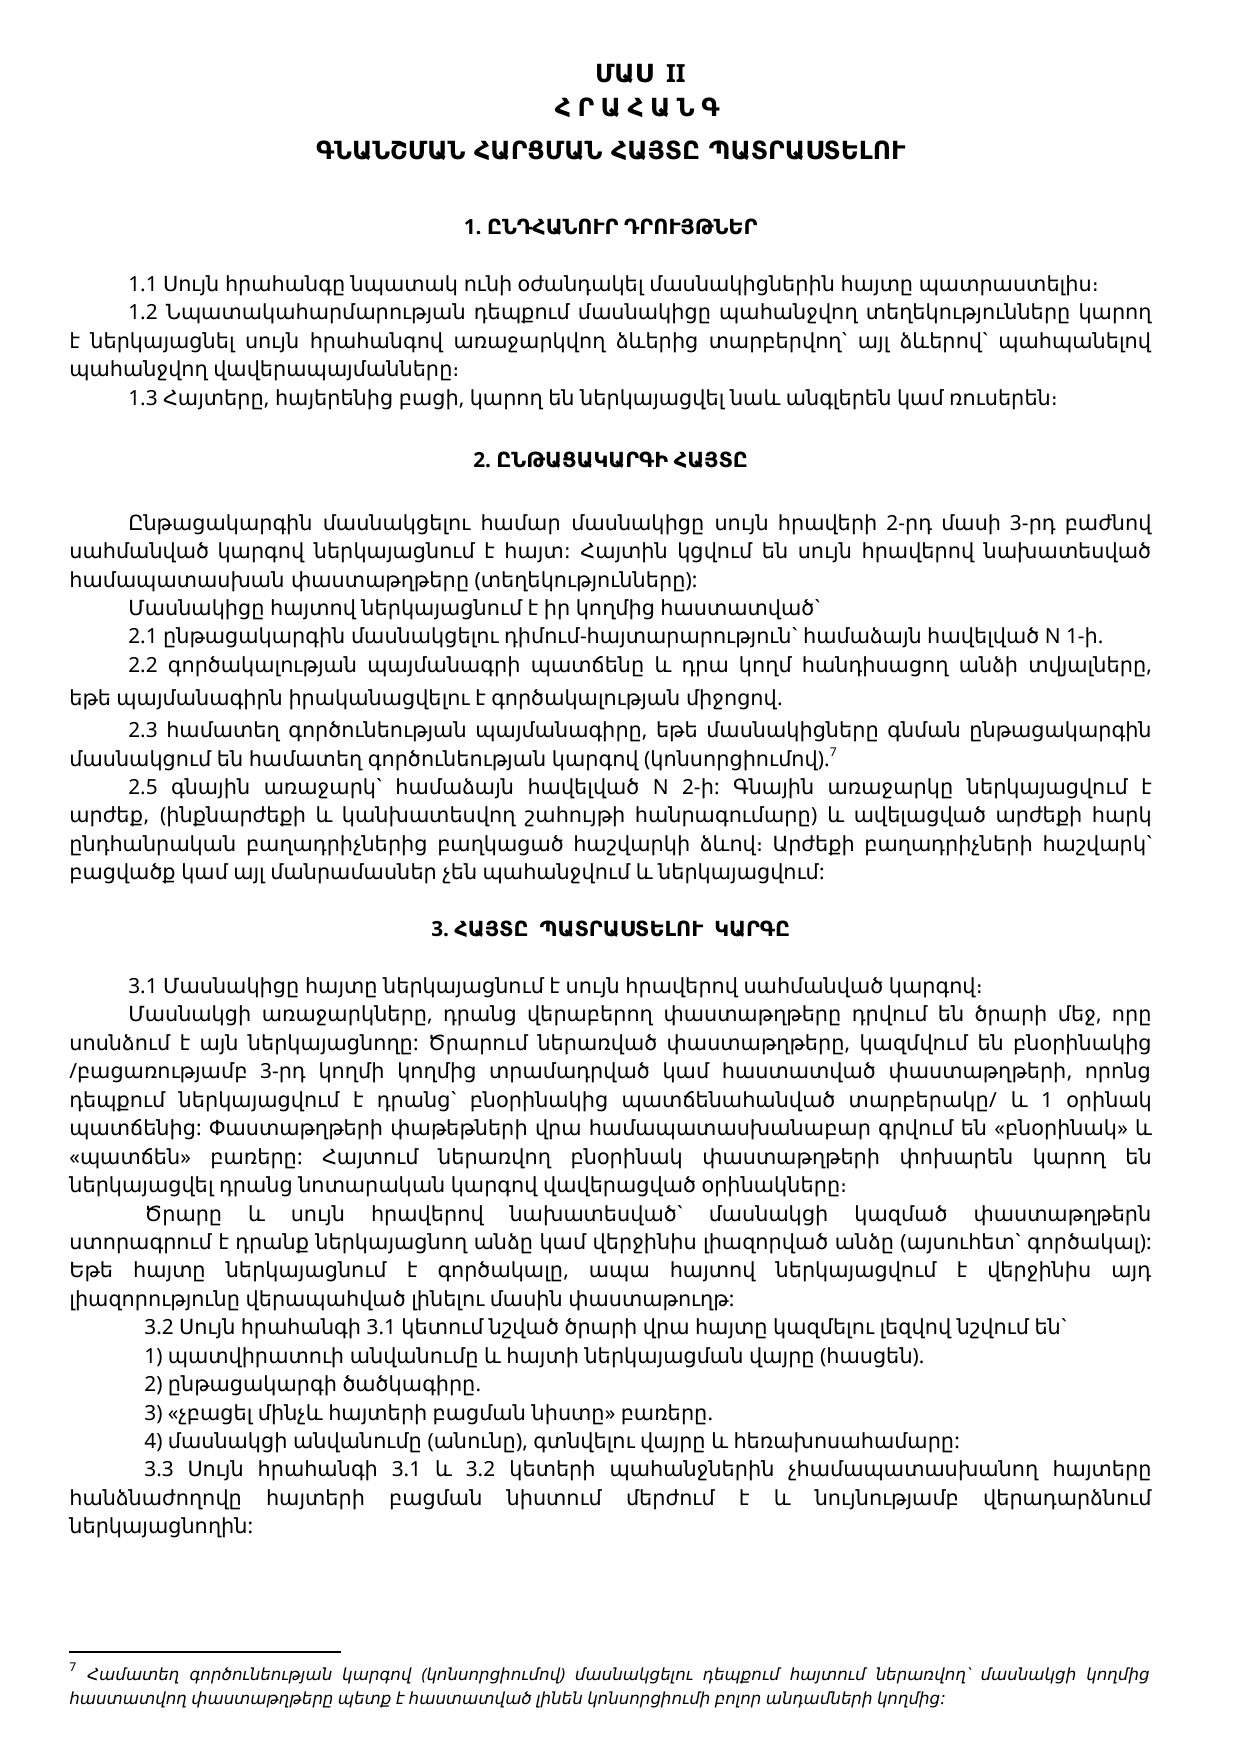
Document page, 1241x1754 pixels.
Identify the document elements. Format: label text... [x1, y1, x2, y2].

text 3) «չբացել մինչև հայտերի բացման նիստը» բառերը. [69, 1398, 1152, 1426]
text ԳՆԱՆՇՄԱՆ ՀԱՐՑՄԱՆ ՀԱՅՏԸ ՊԱՏՐԱՍՏԵԼՈՒ [69, 136, 1152, 165]
text 1.2 Նպատակահարմարության դեպքում մասնակիցը պահանջվող տեղեկությունները կարող է ներկայացնել սույն հրահանգով առաջարկվող ձևերից տարբերվող` այլ ձևերով` պահպանելով պահանջվող վավերապայմանները։ [69, 297, 1152, 383]
text Ծրարը և սույն հրավերով նախատեսված` մասնակցի կազմած փաստաթղթերն ստորագրում է դրանք ներկայացնող անձը կամ վերջինիս լիազորված անձը (այսուհետ` գործակալ): Եթե հայտը ներկայացնում է գործակալը, ապա հայտով ներկայացվում է վերջինիս այդ լիազորությունը վերապահված լինելու մասին փաստաթուղթ: [69, 1199, 1152, 1312]
text 1) պատվիրատուի անվանումը և հայտի ներկայացման վայրը (հասցեն). [69, 1341, 1152, 1369]
text 3.2 Սույն հրահանգի 3.1 կետում նշված ծրարի վրա հայտը կազմելու լեզվով նշվում են` [69, 1312, 1152, 1341]
text 1.3 Հայտերը, հայերենից բացի, կարող են ներկայացվել նաև անգլերեն կամ ռուսերեն։ [69, 383, 1152, 411]
text Մասնակիցը հայտով ներկայացնում է իր կողմից հաստատված` [69, 593, 1152, 622]
text ՄԱՍ II [69, 56, 1152, 89]
text Մասնակցի առաջարկները, դրանց վերաբերող փաստաթղթերը դրվում են ծրարի մեջ, որը սոսնձում է այն ներկայացնողը: Ծրարում ներառված փաստաթղթերը, կազմվում են բնօրինակից /բացառությամբ 3-րդ կողմի կողմից տրամադրված կամ հաստատված փաստաթղթերի, որոնց դեպքում ներկայացվում է դրանց` բնօրինակից պատճենահանված տարբերակը/ և 1 օրինակ պատճենից: Փաստաթղթերի փաթեթների վրա համապատասխանաբար գրվում են «բնօրինակ» և «պատճեն» բառերը: Հայտում ներառվող բնօրինակ փաստաթղթերի փոխարեն կարող են ներկայացվել դրանց նոտարական կարգով վավերացված օրինակները։ [69, 999, 1152, 1199]
text Հ Ր Ա Հ Ա Ն Գ [69, 89, 1152, 124]
text 3.3 Սույն հրահանգի 3.1 և 3.2 կետերի պահանջներին չհամապատասխանող հայտերը հանձնաժողովը հայտերի բացման նիստում մերժում է և նույնությամբ վերադարձնում ներկայացնողին: [69, 1454, 1152, 1540]
text 2.3 համատեղ գործունեության պայմանագիրը, եթե մասնակիցները գնման ընթացակարգին մասնակցում են համատեղ գործունեության կարգով (կոնսորցիումով). [69, 715, 1152, 772]
text 1. ԸՆԴՀԱՆՈՒՐ ԴՐՈՒՅԹՆԵՐ [69, 212, 1152, 240]
text 1.1 Սույն հրահանգը նպատակ ունի օժանդակել մասնակիցներին հայտը պատրաստելիս։ [69, 269, 1152, 297]
text 2. ԸՆԹԱՑԱԿԱՐԳԻ ՀԱՅՏԸ [69, 445, 1152, 474]
text 2.2 գործակալության պայմանագրի պատճենը և դրա կողմ հանդիսացող անձի տվյալները, եթե պայմանագիրն իրականացվելու է գործակալության միջոցով. [69, 650, 1152, 711]
text 2.1 ընթացակարգին մասնակցելու դիմում-հայտարարություն` համաձայն հավելված N 1-ի. [69, 622, 1152, 650]
text 4) մասնակցի անվանումը (անունը), գտնվելու վայրը և հեռախոսահամարը: [69, 1426, 1152, 1454]
text Ընթացակարգին մասնակցելու համար մասնակիցը սույն հրավերի 2-րդ մասի 3-րդ բաժնով սահմանված կարգով ներկայացնում է հայտ: Հայտին կցվում են սույն հրավերով նախատեսված համապատասխան փաստաթղթերը (տեղեկությունները): [69, 508, 1152, 593]
text 3. ՀԱՅՏԸ ՊԱՏՐԱՍՏԵԼՈՒ ԿԱՐԳԸ [69, 914, 1152, 943]
text 2.5 գնային առաջարկ` համաձայն հավելված N 2-ի: Գնային առաջարկը ներկայացվում է արժեք, (ինքնարժեքի և կանխատեսվող շահույթի հանրագումարը) և ավելացված արժեքի հարկ ընդհանրական բաղադրիչներից բաղկացած հաշվարկի ձևով։ Արժեքի բաղադրիչների հաշվարկ` բացվածք կամ այլ մանրամասներ չեն պահանջվում և ներկայացվում: [69, 772, 1152, 886]
text 3.1 Մասնակիցը հայտը ներկայացնում է սույն հրավերով սահմանված կարգով։ [69, 971, 1152, 999]
text 2) ընթացակարգի ծածկագիրը. [69, 1369, 1152, 1398]
